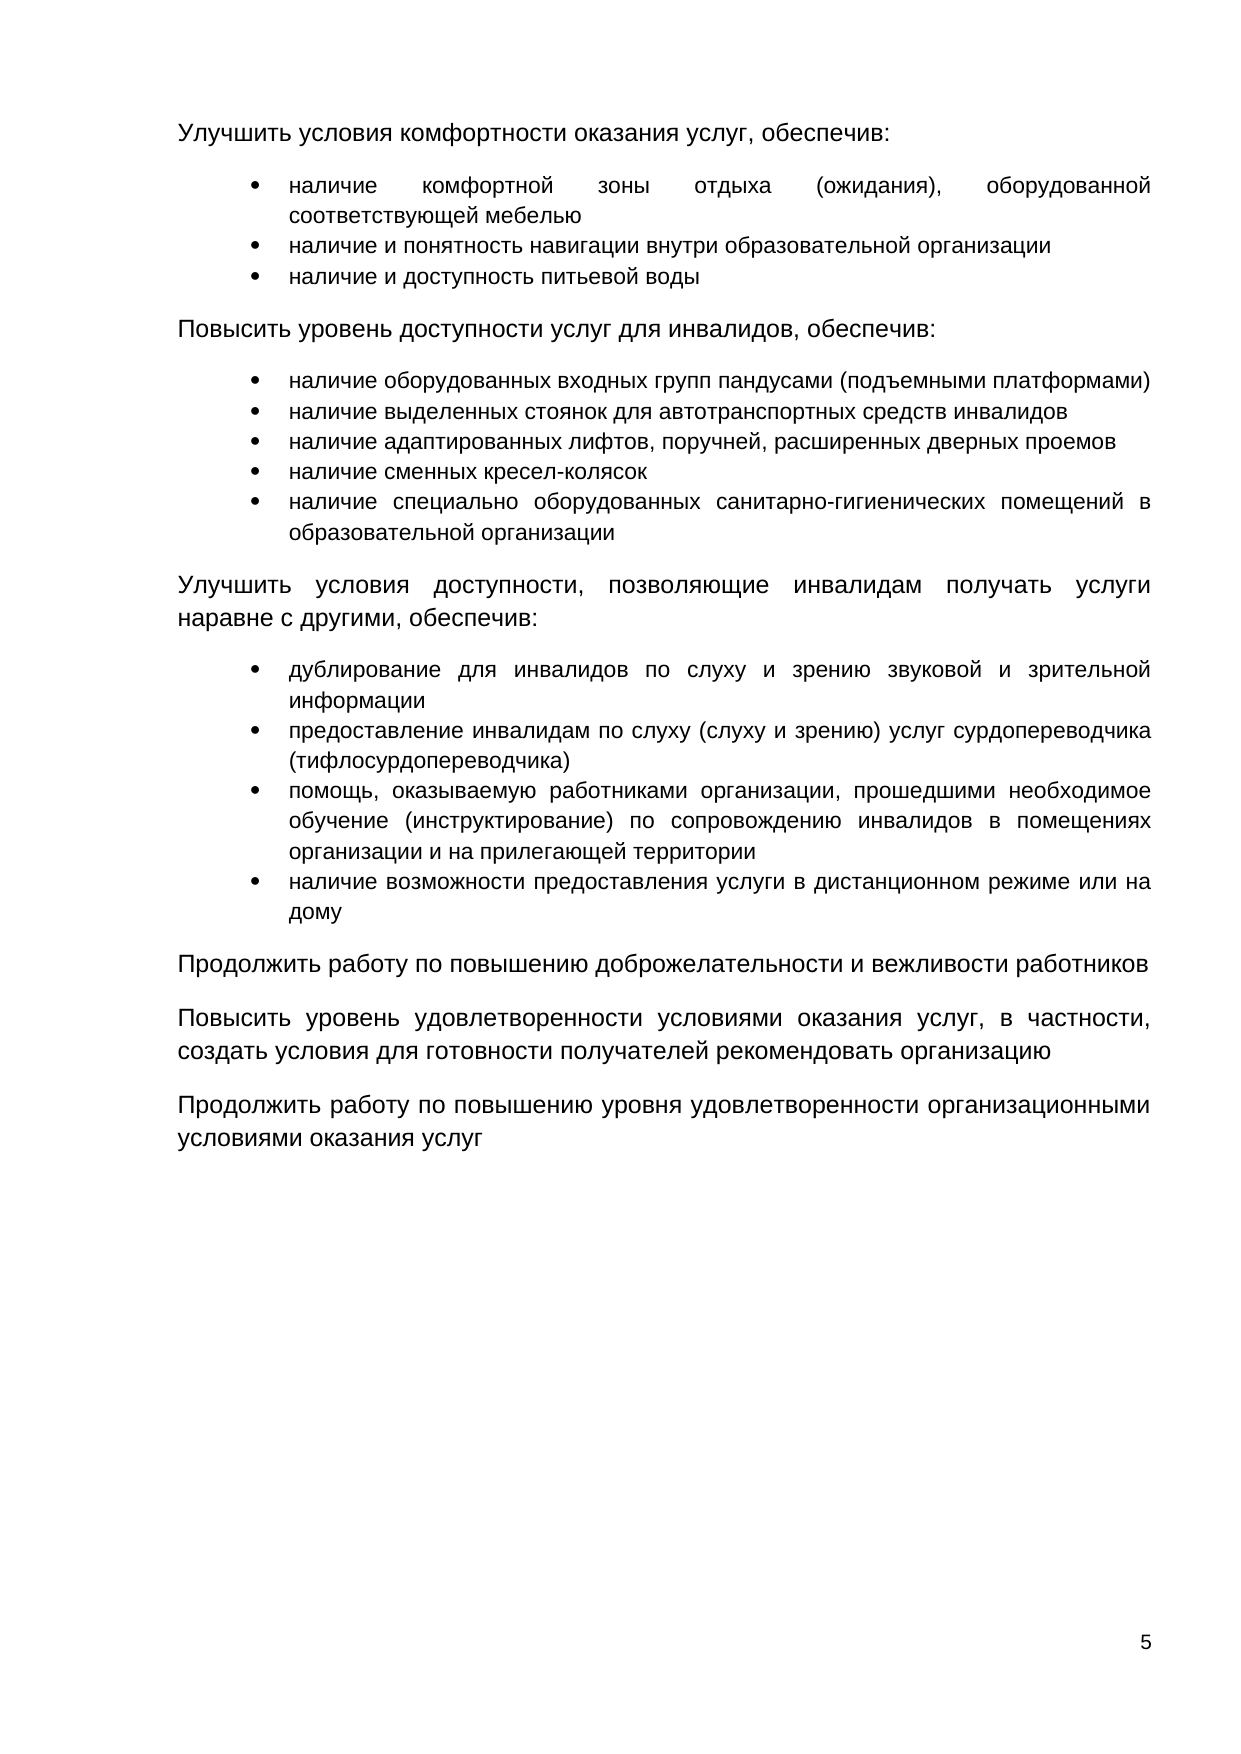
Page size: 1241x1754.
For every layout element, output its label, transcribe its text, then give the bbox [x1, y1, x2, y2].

list наличие оборудованных входных групп пандусами (подъемными платформами) [251, 367, 1152, 394]
text Продолжить работу по повышению доброжелательности и вежливости работников [177, 949, 1152, 978]
list предоставление инвалидам по слуху (слуху и зрению) услуг сурдопереводчика (тифлосурдопереводчика) [251, 717, 1152, 773]
list наличие возможности предоставления услуги в дистанционном режиме или на дому [251, 868, 1152, 924]
text Улучшить условия доступности, позволяющие инвалидам получать услуги наравне с другими, обеспечив: [177, 569, 1152, 631]
text Продолжить работу по повышению уровня удовлетворенности организационными условиями оказания услуг [177, 1090, 1152, 1152]
list помощь, оказываемую работниками организации, прошедшими необходимое обучение (инструктирование) по сопровождению инвалидов в помещениях организации и на прилегающей территории [251, 777, 1152, 864]
text Повысить уровень удовлетворенности условиями оказания услуг, в частности, создать условия для готовности получателей рекомендовать организацию [177, 1003, 1152, 1065]
list дублирование для инвалидов по слуху и зрению звуковой и зрительной информации [251, 656, 1152, 713]
list наличие адаптированных лифтов, поручней, расширенных дверных проемов [251, 428, 1152, 454]
list наличие и понятность навигации внутри образовательной организации [251, 232, 1152, 259]
list наличие специально оборудованных санитарно-гигиенических помещений в образовательной организации [251, 488, 1152, 545]
list наличие сменных кресел-колясок [251, 458, 1152, 484]
list наличие комфортной зоны отдыха (ожидания), оборудованной соответствующей мебелью [251, 172, 1152, 228]
text Повысить уровень доступности услуг для инвалидов, обеспечив: [177, 314, 1152, 342]
text Улучшить условия комфортности оказания услуг, обеспечив: [177, 118, 1152, 147]
list наличие выделенных стоянок для автотранспортных средств инвалидов [251, 398, 1152, 424]
list наличие и доступность питьевой воды [251, 263, 1152, 289]
